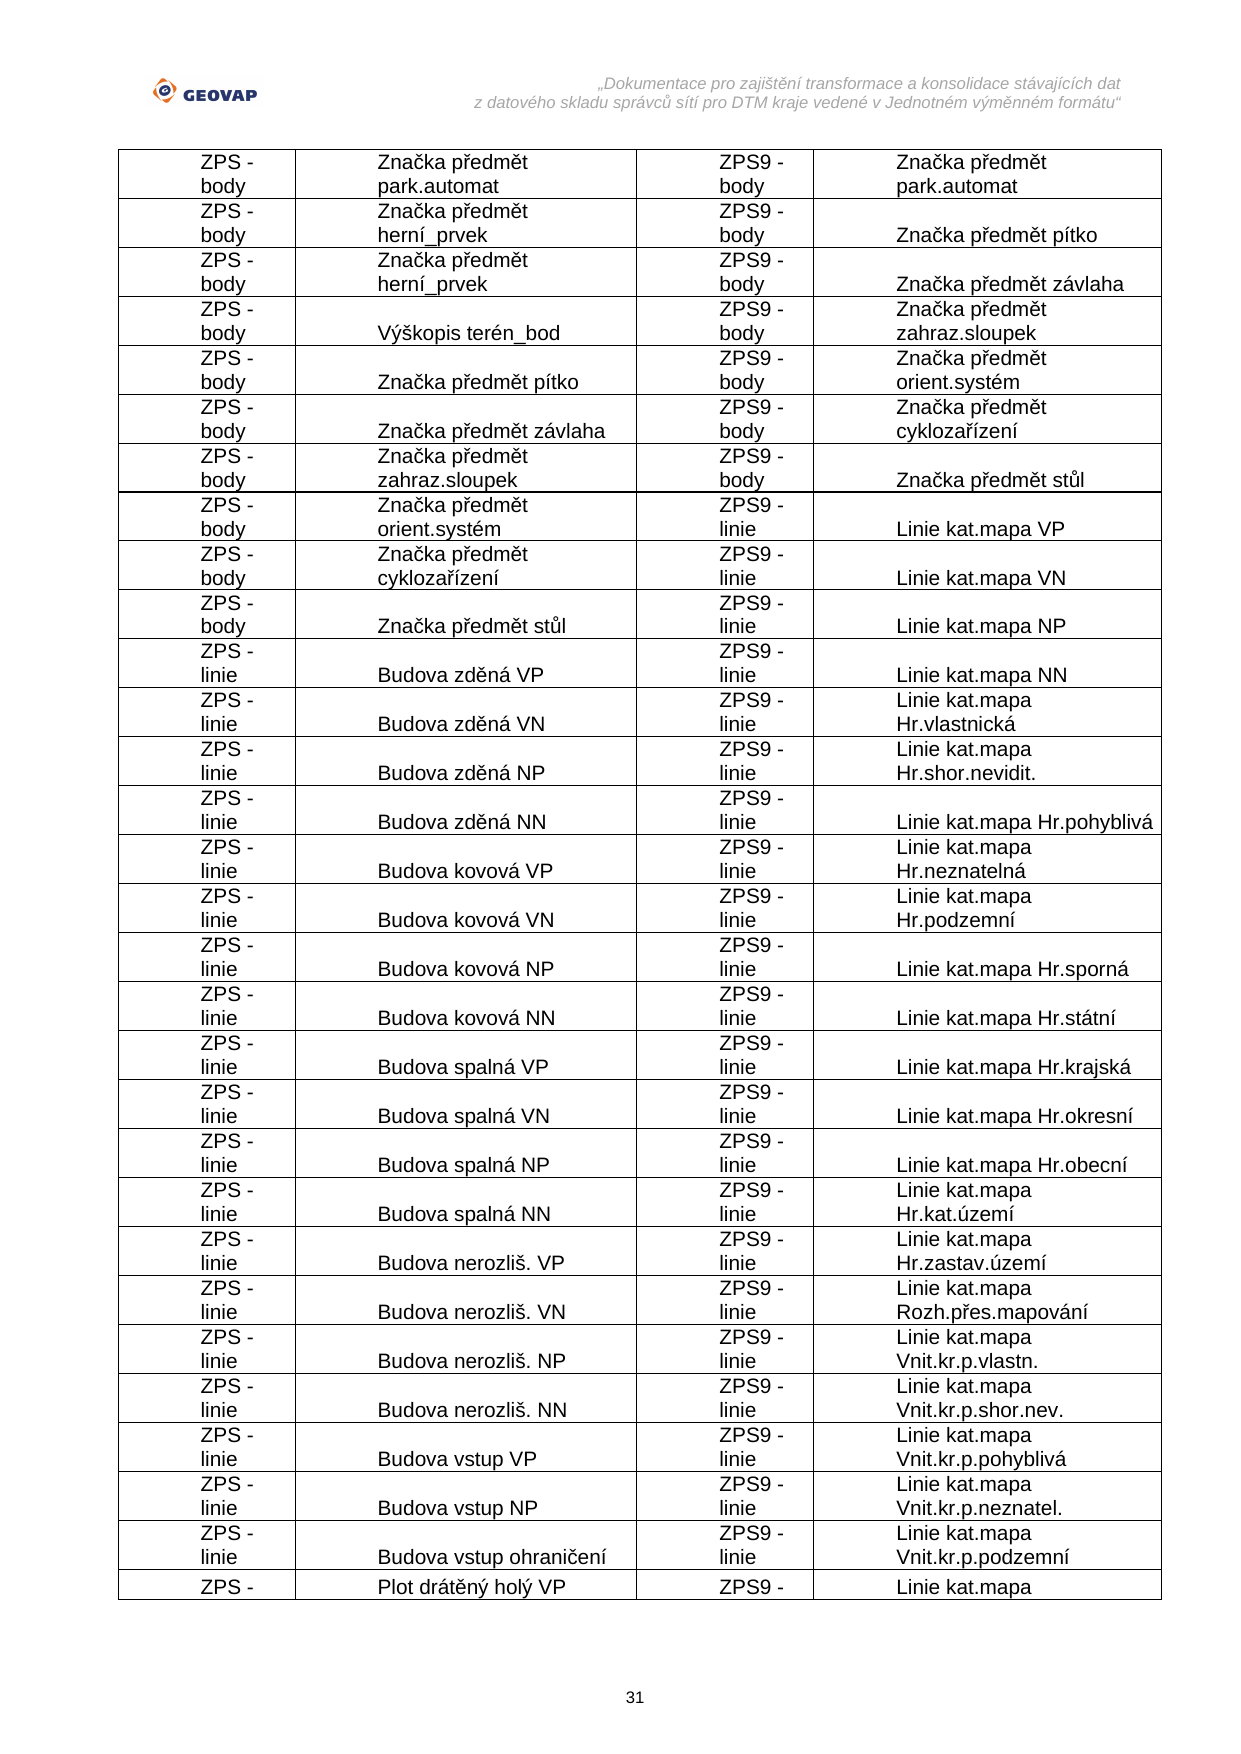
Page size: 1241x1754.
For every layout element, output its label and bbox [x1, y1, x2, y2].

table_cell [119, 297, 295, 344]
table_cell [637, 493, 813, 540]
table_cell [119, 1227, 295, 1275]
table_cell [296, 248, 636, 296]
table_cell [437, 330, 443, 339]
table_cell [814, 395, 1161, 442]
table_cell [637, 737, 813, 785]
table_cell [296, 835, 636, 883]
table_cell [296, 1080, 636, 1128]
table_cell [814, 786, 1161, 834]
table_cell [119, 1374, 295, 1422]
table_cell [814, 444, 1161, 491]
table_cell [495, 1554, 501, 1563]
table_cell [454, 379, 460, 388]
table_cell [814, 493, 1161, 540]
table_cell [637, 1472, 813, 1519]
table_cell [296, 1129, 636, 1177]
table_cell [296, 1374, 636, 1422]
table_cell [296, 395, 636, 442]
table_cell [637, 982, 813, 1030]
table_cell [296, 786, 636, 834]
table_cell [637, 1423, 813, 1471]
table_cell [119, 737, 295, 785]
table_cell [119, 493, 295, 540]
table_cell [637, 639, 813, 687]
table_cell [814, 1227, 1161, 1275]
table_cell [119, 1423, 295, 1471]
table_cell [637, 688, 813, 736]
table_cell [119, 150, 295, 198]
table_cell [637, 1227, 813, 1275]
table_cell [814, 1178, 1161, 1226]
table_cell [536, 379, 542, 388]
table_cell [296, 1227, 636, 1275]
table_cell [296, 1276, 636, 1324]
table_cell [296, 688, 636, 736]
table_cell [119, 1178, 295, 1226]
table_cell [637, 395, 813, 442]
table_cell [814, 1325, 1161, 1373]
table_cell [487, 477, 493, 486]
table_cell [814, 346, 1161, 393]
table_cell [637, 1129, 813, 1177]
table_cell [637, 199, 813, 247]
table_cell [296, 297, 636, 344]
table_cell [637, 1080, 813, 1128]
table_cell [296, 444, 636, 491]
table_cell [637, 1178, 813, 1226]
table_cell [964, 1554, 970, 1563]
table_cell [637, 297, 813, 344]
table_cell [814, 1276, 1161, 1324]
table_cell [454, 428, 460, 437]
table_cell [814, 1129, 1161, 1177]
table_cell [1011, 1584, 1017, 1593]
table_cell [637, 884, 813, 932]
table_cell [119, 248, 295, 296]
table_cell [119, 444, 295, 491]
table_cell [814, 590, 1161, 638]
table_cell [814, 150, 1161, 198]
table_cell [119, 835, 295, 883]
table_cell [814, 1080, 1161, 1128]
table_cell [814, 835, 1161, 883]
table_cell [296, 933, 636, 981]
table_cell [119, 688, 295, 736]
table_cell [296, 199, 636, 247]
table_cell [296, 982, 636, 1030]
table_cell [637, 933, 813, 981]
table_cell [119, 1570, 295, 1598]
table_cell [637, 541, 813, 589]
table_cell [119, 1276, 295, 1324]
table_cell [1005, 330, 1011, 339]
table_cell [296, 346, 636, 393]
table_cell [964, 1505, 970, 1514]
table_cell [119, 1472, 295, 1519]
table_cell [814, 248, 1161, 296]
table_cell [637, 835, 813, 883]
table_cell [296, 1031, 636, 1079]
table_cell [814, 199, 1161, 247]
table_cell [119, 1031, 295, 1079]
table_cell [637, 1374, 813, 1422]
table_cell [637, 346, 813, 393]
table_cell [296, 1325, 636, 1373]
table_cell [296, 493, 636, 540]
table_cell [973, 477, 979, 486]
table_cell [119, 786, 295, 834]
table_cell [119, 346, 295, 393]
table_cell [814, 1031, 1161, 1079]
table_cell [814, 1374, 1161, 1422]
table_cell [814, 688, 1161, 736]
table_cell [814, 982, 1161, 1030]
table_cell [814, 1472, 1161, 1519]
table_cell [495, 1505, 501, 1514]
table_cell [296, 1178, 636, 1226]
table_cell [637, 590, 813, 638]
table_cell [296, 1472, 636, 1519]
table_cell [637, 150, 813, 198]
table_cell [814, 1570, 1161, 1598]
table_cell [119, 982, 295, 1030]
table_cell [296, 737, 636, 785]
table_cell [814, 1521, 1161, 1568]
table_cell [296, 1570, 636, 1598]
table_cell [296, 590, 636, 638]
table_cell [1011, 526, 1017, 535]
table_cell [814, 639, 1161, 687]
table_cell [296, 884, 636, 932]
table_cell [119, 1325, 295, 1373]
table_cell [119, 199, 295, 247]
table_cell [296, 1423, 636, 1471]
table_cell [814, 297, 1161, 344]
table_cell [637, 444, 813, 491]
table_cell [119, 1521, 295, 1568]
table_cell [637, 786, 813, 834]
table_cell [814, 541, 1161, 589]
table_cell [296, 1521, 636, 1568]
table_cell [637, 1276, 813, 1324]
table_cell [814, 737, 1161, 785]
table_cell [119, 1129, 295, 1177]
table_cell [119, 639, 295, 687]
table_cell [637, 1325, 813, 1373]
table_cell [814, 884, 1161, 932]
picture [145, 75, 264, 107]
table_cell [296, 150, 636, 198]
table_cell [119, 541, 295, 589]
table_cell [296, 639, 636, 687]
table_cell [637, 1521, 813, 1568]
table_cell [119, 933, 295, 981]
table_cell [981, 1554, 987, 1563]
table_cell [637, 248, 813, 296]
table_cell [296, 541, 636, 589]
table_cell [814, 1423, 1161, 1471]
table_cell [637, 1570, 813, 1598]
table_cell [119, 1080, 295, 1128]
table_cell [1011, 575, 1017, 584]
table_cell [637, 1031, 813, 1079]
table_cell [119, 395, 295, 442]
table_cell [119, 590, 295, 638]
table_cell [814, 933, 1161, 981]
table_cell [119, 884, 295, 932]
